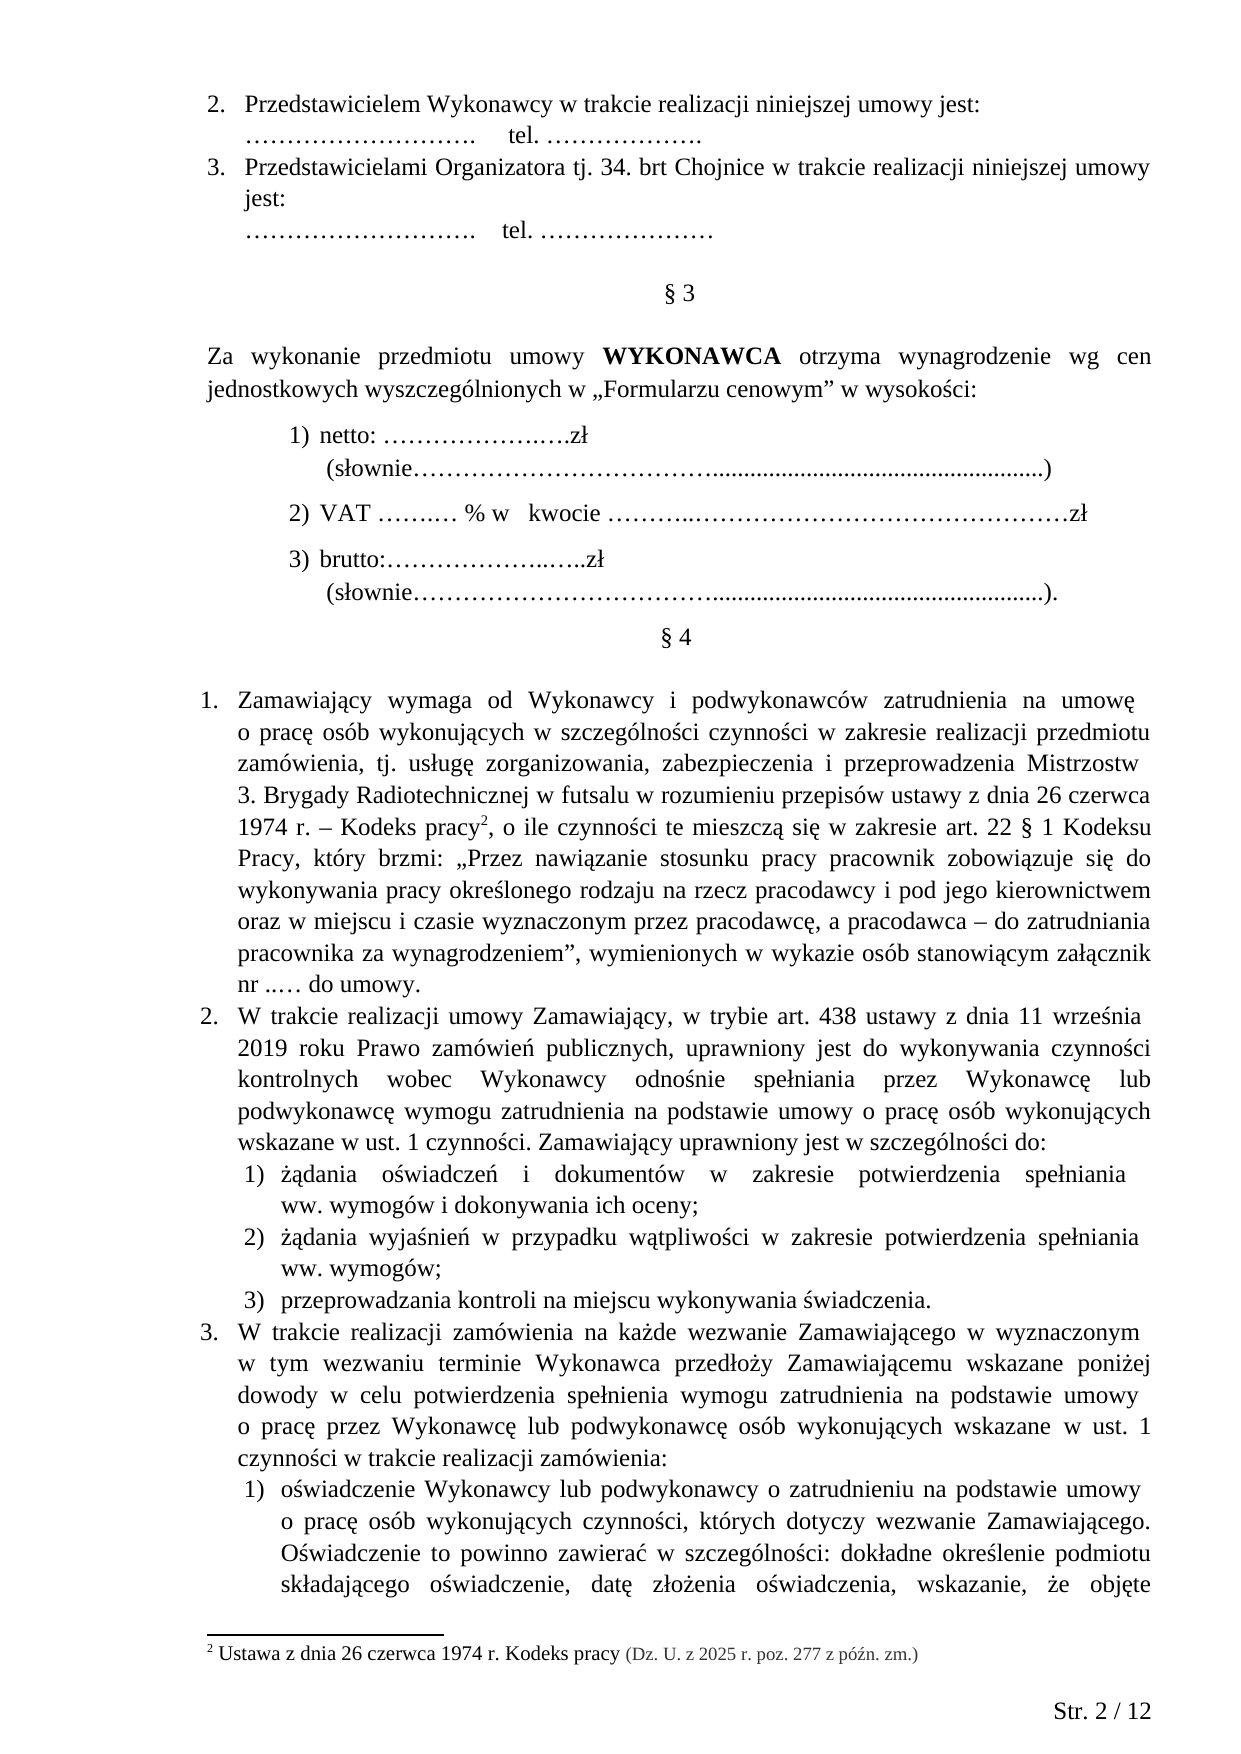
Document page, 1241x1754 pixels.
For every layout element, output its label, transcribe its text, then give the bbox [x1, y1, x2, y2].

list przeprowadzania kontroli na miejscu wykonywania świadczenia. [243, 1285, 1152, 1314]
text ………………………. tel. ………………. [244, 120, 1152, 149]
text 3 [207, 278, 1152, 307]
list żądania wyjaśnień w przypadku wątpliwości w zakresie potwierdzenia spełniania ww. wymogów; [243, 1222, 1152, 1282]
text § 4 [200, 622, 1152, 651]
list Przedstawicielem Wykonawcy w trakcie realizacji niniejszej umowy jest: [207, 89, 1152, 117]
text Za wykonanie przedmiotu umowy WYKONAWCA otrzyma wynagrodzenie wg cen jednostkowych wyszczególnionych w „Formularzu cenowym” w wysokości: [207, 341, 1152, 403]
list żądania oświadczeń i dokumentów w zakresie potwierdzenia spełniania ww. wymogów i dokonywania ich oceny; [243, 1159, 1152, 1219]
text ………………………. tel. ………………… [244, 215, 1152, 244]
list W trakcie realizacji zamówienia na każde wezwanie Zamawiającego w wyznaczonym w tym wezwaniu terminie Wykonawca przedłoży Zamawiającemu wskazane poniżej dowody w celu potwierdzenia spełnienia wymogu zatrudnienia na podstawie umowy o pracę przez Wykonawcę lub podwykonawcę osób wykonujących wskazane w ust. 1 czynności w trakcie realizacji zamówienia: [200, 1317, 1152, 1472]
list W trakcie realizacji umowy Zamawiający, w trybie art. 438 ustawy z dnia 11 września 2019 roku Prawo zamówień publicznych, uprawniony jest do wykonywania czynności kontrolnych wobec Wykonawcy odnośnie spełniania przez Wykonawcę lub podwykonawcę wymogu zatrudnienia na podstawie umowy o pracę osób wykonujących wskazane w ust. 1 czynności. Zamawiający uprawniony jest w szczególności do: [200, 1001, 1152, 1156]
list brutto:………………..…..zł (słownie……………………………….....................................................). [289, 544, 1152, 606]
list Przedstawicielami Organizatora tj. 34. brt Chojnice w trakcie realizacji niniejszej umowy jest: [207, 152, 1152, 212]
list Zamawiający wymaga od Wykonawcy i podwykonawców zatrudnienia na umowę o pracę osób wykonujących w szczególności czynności w zakresie realizacji przedmiotu zamówienia, tj. usługę zorganizowania, zabezpieczenia i przeprowadzenia Mistrzostw 3. Brygady Radiotechnicznej w futsalu w rozumieniu przepisów ustawy z dnia 26 czerwca 1974 r. – Kodeks pracy, o ile czynności te mieszczą się w zakresie art. 22 § 1 Kodeksu Pracy, który brzmi: „Przez nawiązanie stosunku pracy pracownik zobowiązuje się do wykonywania pracy określonego rodzaju na rzecz pracodawcy i pod jego kierownictwem oraz w miejscu i czasie wyznaczonym przez pracodawcę, a pracodawca – do zatrudniania pracownika za wynagrodzeniem”, wymienionych w wykazie osób stanowiącym załącznik nr ..… do umowy. [200, 685, 1152, 998]
list netto: ……………….….zł (słownie……………………………….....................................................) [289, 420, 1152, 481]
list VAT …….… % w kwocie ………..………………………………………zł [289, 498, 1152, 527]
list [243, 1474, 1152, 1598]
